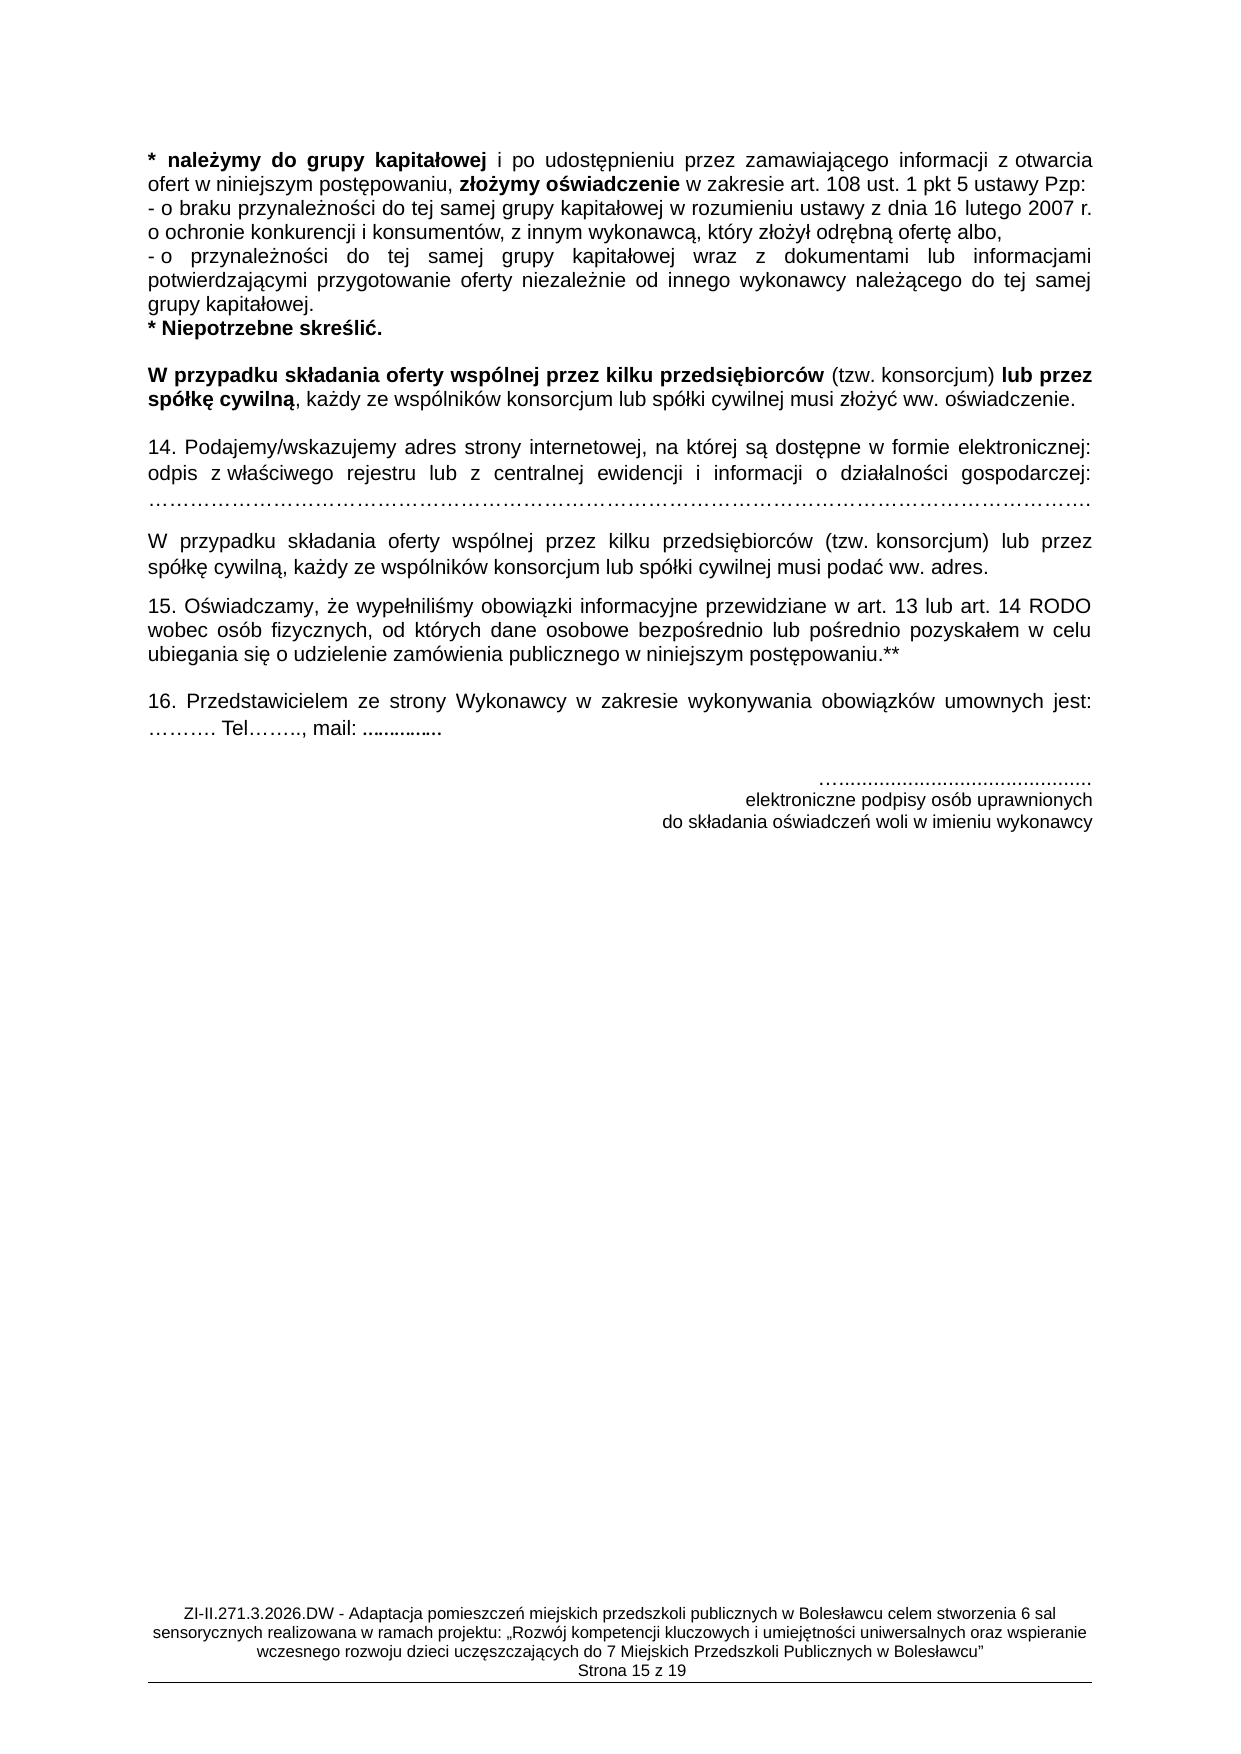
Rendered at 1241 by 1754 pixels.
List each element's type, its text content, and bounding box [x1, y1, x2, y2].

text - o przynależności do tej samej grupy kapitałowej wraz z dokumentami lub informacjami potwierdzającymi przygotowanie oferty niezależnie od innego wykonawcy należącego do tej samej grupy kapitałowej. [148, 243, 1092, 315]
text …............................................ [148, 765, 1092, 789]
text 15. Oświadczamy, że wypełniliśmy obowiązki informacyjne przewidziane w art. 13 lub art. 14 RODO wobec osób fizycznych, od których dane osobowe bezpośrednio lub pośrednio pozyskałem w celu ubiegania się o udzielenie zamówienia publicznego w niniejszym postępowaniu.** [148, 593, 1092, 665]
text W przypadku składania oferty wspólnej przez kilku przedsiębiorców (tzw. konsorcjum) lub przez spółkę cywilną, każdy ze wspólników konsorcjum lub spółki cywilnej musi podać ww. adres. [148, 529, 1092, 579]
text elektroniczne podpisy osób uprawnionych [148, 789, 1092, 811]
text 14. Podajemy/wskazujemy adres strony internetowej, na której są dostępne w formie elektronicznej: odpis z właściwego rejestru lub z centralnej ewidencji i informacji o działalności gospodarczej: ………………………………………………………………………………………………………………………. [148, 435, 1092, 511]
text 16. Przedstawicielem ze strony Wykonawcy w zakresie wykonywania obowiązków umownych jest: ………. Tel…….., mail: …………… [148, 689, 1092, 741]
text - o braku przynależności do tej samej grupy kapitałowej w rozumieniu ustawy z dnia 16 lutego 2007 r. o ochronie konkurencji i konsumentów, z innym wykonawcą, który złożył odrębną ofertę albo, [148, 196, 1092, 243]
text * należymy do grupy kapitałowej i po udostępnieniu przez zamawiającego informacji z otwarcia ofert w niniejszym postępowaniu, złożymy oświadczenie w zakresie art. 108 ust. 1 pkt 5 ustawy Pzp: [148, 148, 1092, 196]
text do składania oświadczeń woli w imieniu wykonawcy [148, 811, 1092, 832]
text * Niepotrzebne skreślić. [148, 315, 1092, 339]
